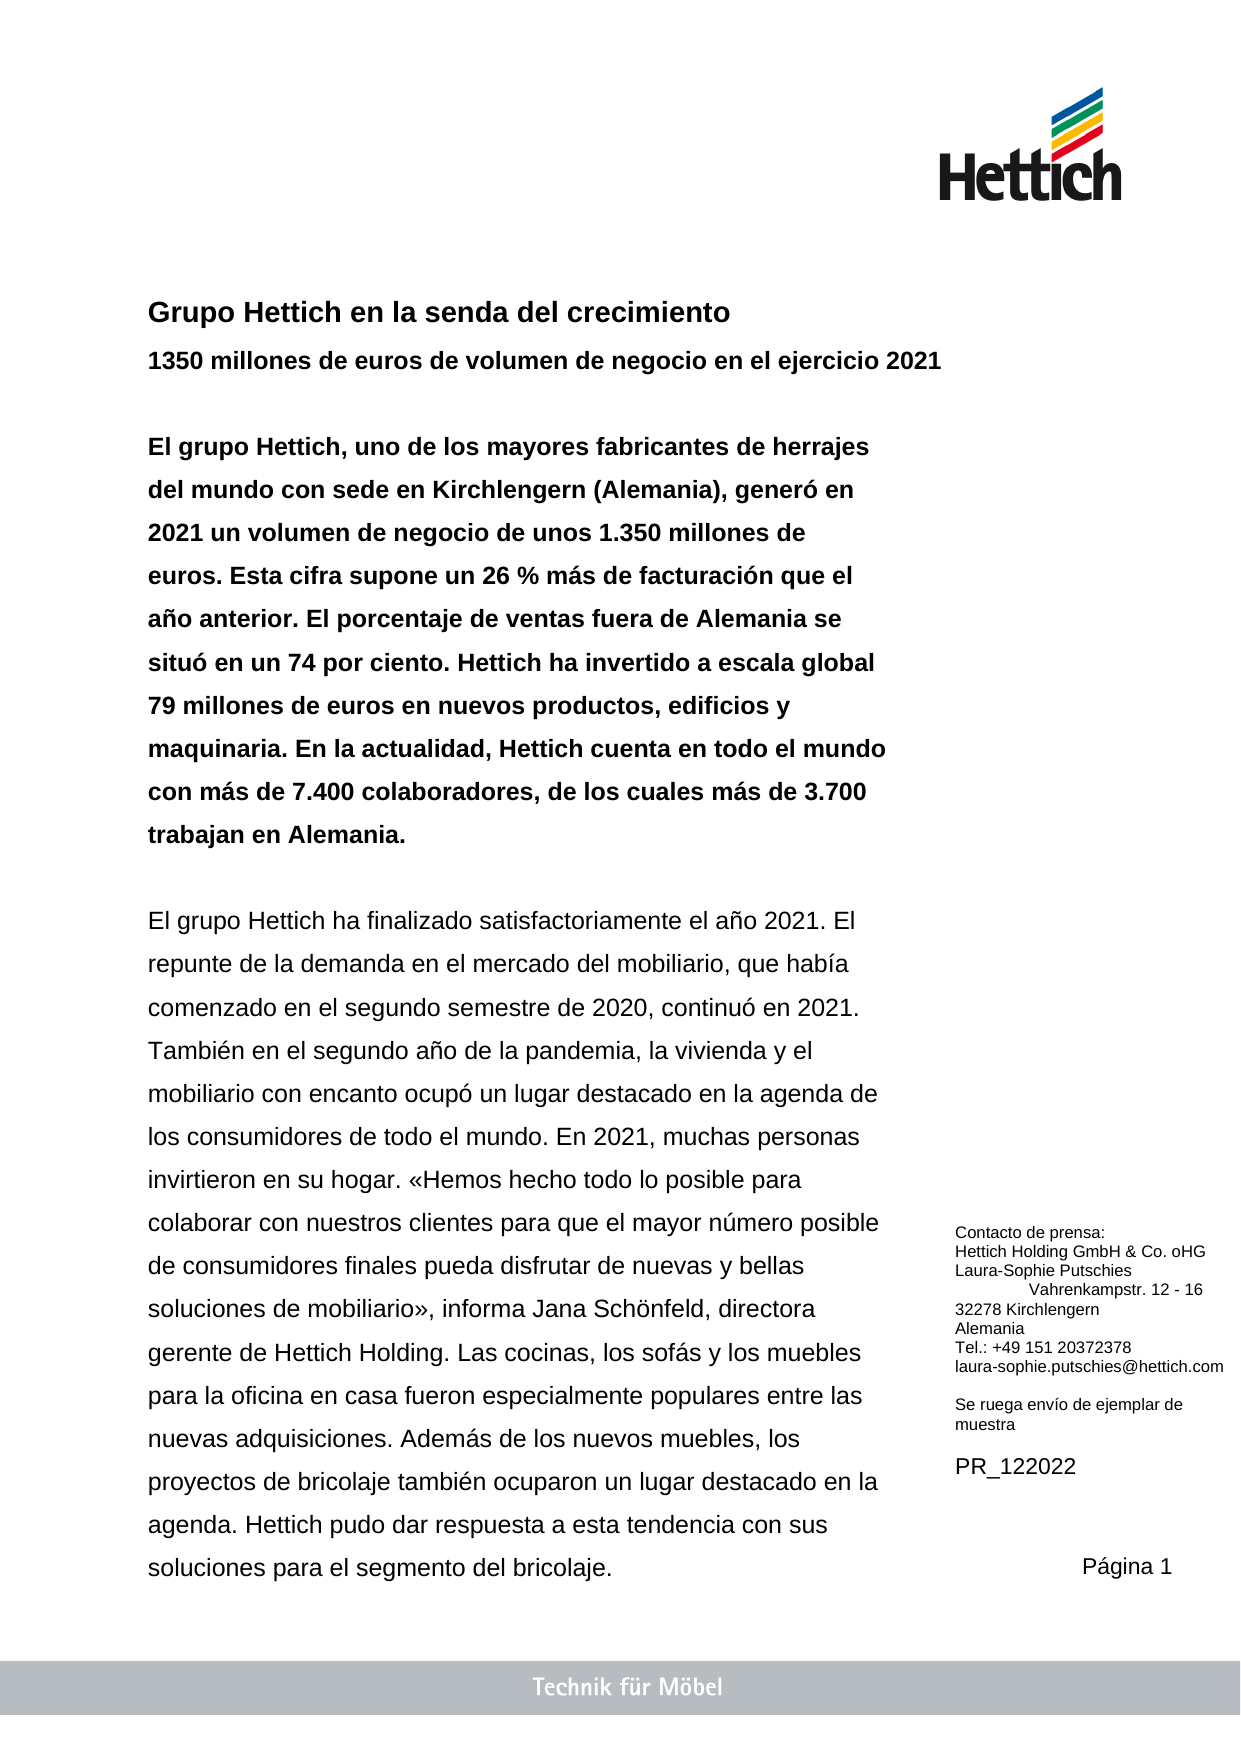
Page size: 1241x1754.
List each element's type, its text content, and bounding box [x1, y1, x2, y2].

picture [0, 1598, 1241, 1715]
text El grupo Hettich, uno de los mayores fabricantes de herrajes del mundo con sede en Kirchlengern (Alemania), generó en 2021 un volumen de negocio de unos 1.350 millones de euros. Esta cifra supone un 26 % más de facturación que el año anterior. El porcentaje de ventas fuera de Alemania se situó en un 74 por ciento. Hettich ha invertido a escala global 79 millones de euros en nuevos productos, edificios y maquinaria. En la actualidad, Hettich cuenta en todo el mundo con más de 7.400 colaboradores, de los cuales más de 3.700 trabajan en Alemania. [148, 432, 887, 849]
text El grupo Hettich ha finalizado satisfactoriamente el año 2021. El repunte de la demanda en el mercado del mobiliario, que había comenzado en el segundo semestre de 2020, continuó en 2021. También en el segundo año de la pandemia, la vivienda y el mobiliario con encanto ocupó un lugar destacado en la agenda de los consumidores de todo el mundo. En 2021, muchas personas invirtieron en su hogar. «Hemos hecho todo lo posible para colaborar con nuestros clientes para que el mayor número posible de consumidores finales pueda disfrutar de nuevas y bellas soluciones de mobiliario», informa Jana Schönfeld, directora gerente de Hettich Holding. Las cocinas, los sofás y los muebles para la oficina en casa fueron especialmente populares entre las nuevas adquisiciones. Además de los nuevos muebles, los proyectos de bricolaje también ocuparon un lugar destacado en la agenda. Hettich pudo dar respuesta a esta tendencia con sus soluciones para el segmento del bricolaje. [148, 906, 887, 1582]
text 1350 millones de euros de volumen de negocio en el ejercicio 2021 [148, 346, 946, 374]
picture [0, 6, 1241, 263]
text Grupo Hettich en la senda del crecimiento [148, 295, 946, 329]
